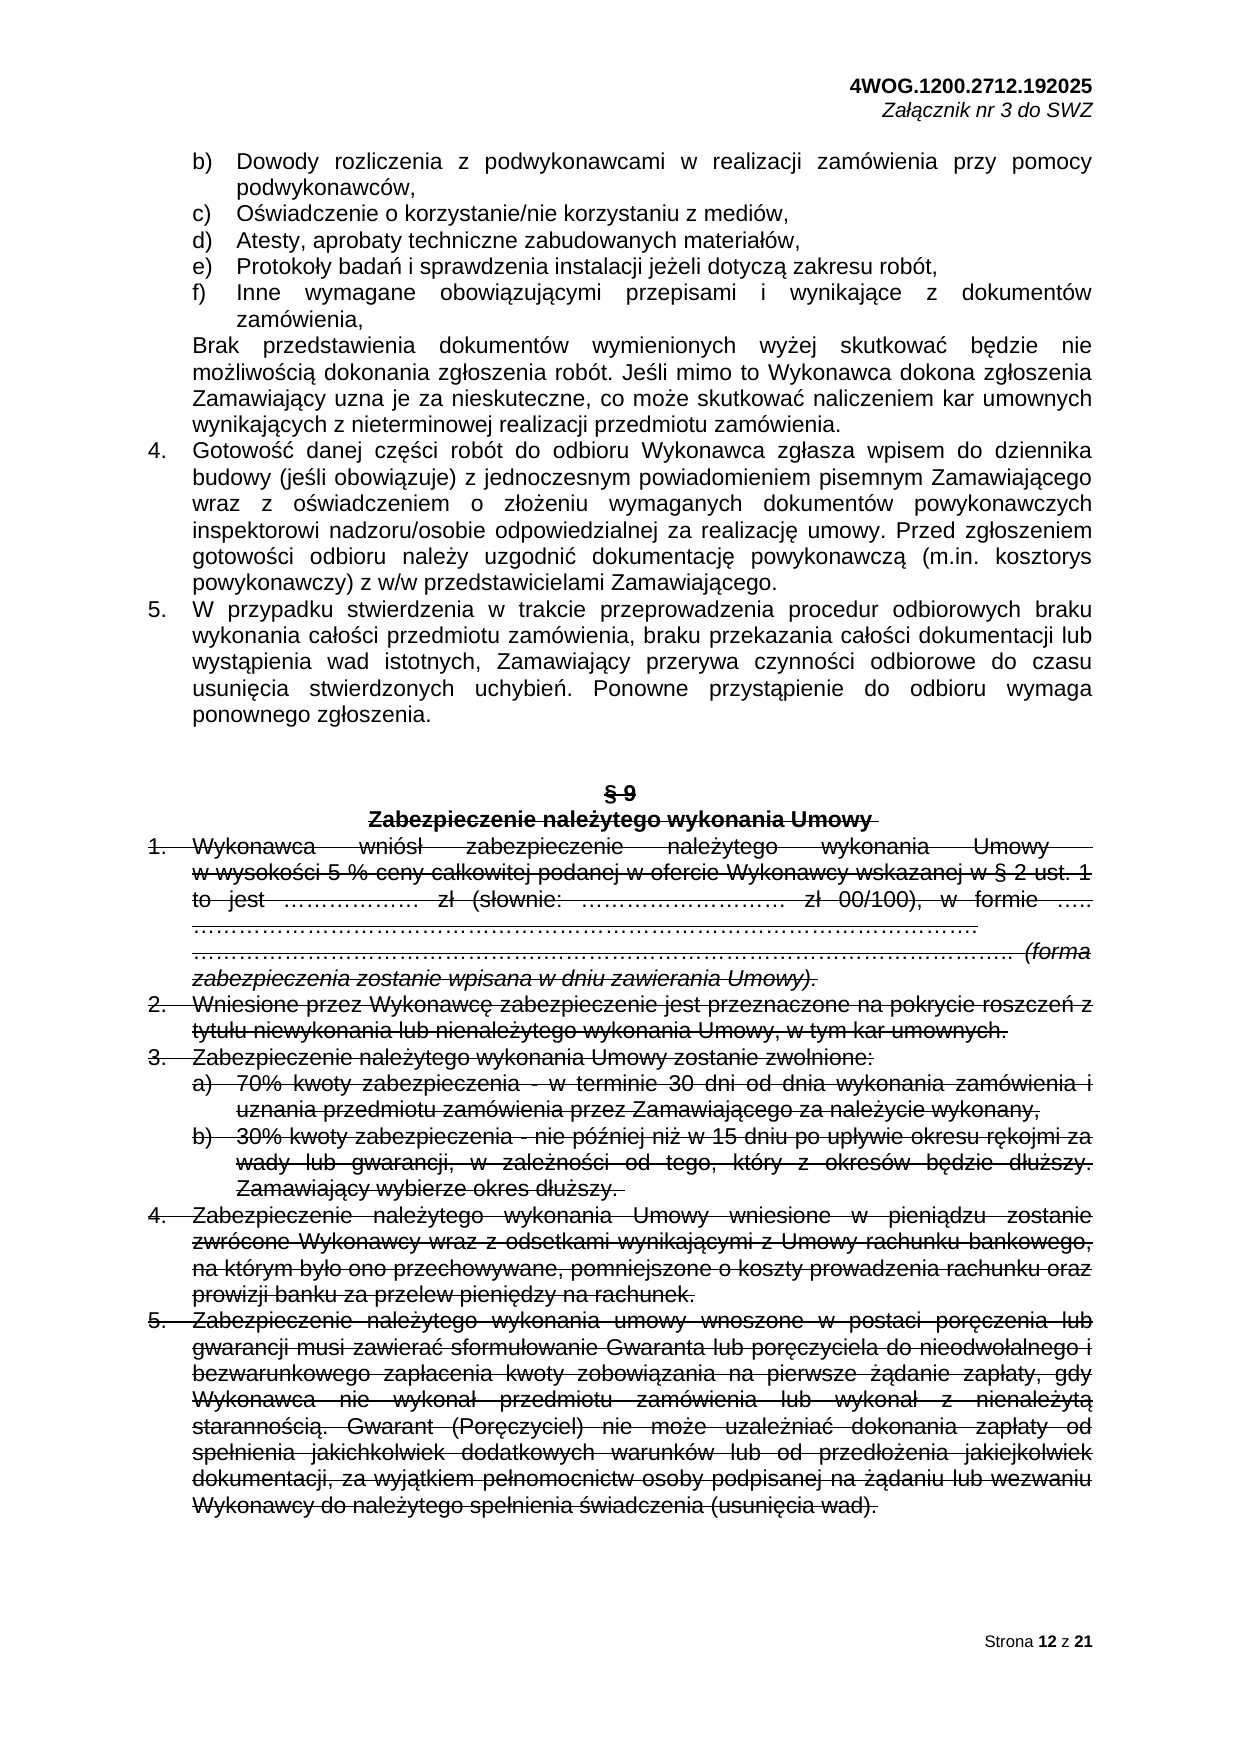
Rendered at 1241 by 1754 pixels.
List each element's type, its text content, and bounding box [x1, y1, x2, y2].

list Wniesione przez Wykonawcę zabezpieczenie jest przeznaczone na pokrycie roszczeń z tytułu niewykonania lub nienależytego wykonania Umowy, w tym kar umownych. [148, 1006, 1093, 1044]
text Zabezpieczenie należytego wykonania Umowy [148, 806, 1093, 833]
list Zabezpieczenie należytego wykonania Umowy zostanie zwolnione: [148, 1044, 1093, 1070]
list Protokoły badań i sprawdzenia instalacji jeżeli dotyczą zakresu robót, [192, 253, 1093, 279]
list Dowody rozliczenia z podwykonawcami w realizacji zamówienia przy pomocy podwykonawców, [192, 148, 1093, 200]
list W przypadku stwierdzenia w trakcie przeprowadzenia procedur odbiorowych braku wykonania całości przedmiotu zamówienia, braku przekazania całości dokumentacji lub wystąpienia wad istotnych, Zamawiający przerywa czynności odbiorowe do czasu usunięcia stwierdzonych uchybień. Ponowne przystąpienie do odbioru wymaga ponownego zgłoszenia. [148, 596, 1093, 727]
text § 9 [148, 780, 1093, 806]
list Wykonawca wniósł zabezpieczenie należytego wykonania Umowy w wysokości 5 % ceny całkowitej podanej w ofercie Wykonawcy wskazanej w § 2 ust. 1 to jest ……………… zł (słownie: ……………………… zł 00/100), w formie …..…………………………………………………………………………………………. ……………………………………….…………………………………………………….. (forma zabezpieczenia zostanie wpisana w dniu zawierania Umowy). [148, 848, 1093, 991]
list 30% kwoty zabezpieczenia - nie później niż w 15 dniu po upływie okresu rękojmi za wady lub gwarancji, w zależności od tego, który z okresów będzie dłuższy. Zamawiający wybierze okres dłuższy. [192, 1138, 1093, 1202]
list Gotowość danej części robót do odbioru Wykonawca zgłasza wpisem do dziennika budowy (jeśli obowiązuje) z jednoczesnym powiadomieniem pisemnym Zamawiającego wraz z oświadczeniem o złożeniu wymaganych dokumentów powykonawczych inspektorowi nadzoru/osobie odpowiedzialnej za realizację umowy. Przed zgłoszeniem gotowości odbioru należy uzgodnić dokumentację powykonawczą (m.in. kosztorys powykonawczy) z w/w przedstawicielami Zamawiającego. [148, 437, 1093, 596]
list 70% kwoty zabezpieczenia - w terminie 30 dni od dnia wykonania zamówienia i uznania przedmiotu zamówienia przez Zamawiającego za należycie wykonany, [192, 1070, 1093, 1084]
list Oświadczenie o korzystanie/nie korzystaniu z mediów, [192, 200, 1093, 227]
list Zabezpieczenie należytego wykonania umowy wnoszone w postaci poręczenia lub gwarancji musi zawierać sformułowanie Gwaranta lub poręczyciela do nieodwołalnego i bezwarunkowego zapłacenia kwoty zobowiązania na pierwsze żądanie zapłaty, gdy Wykonawca nie wykonał przedmiotu zamówienia lub wykonał z nienależytą starannością. Gwarant (Poręczyciel) nie może uzależniać dokonania zapłaty od spełnienia jakichkolwiek dodatkowych warunków lub od przedłożenia jakiejkolwiek dokumentacji, za wyjątkiem pełnomocnictw osoby podpisanej na żądaniu lub wezwaniu Wykonawcy do należytego spełnienia świadczenia (usunięcia wad). [148, 1323, 1093, 1518]
list Zabezpieczenie należytego wykonania Umowy wniesione w pieniądzu zostanie zwrócone Wykonawcy wraz z odsetkami wynikającymi z Umowy rachunku bankowego, na którym było ono przechowywane, pomniejszone o koszty prowadzenia rachunku oraz prowizji banku za przelew pieniędzy na rachunek. [148, 1217, 1093, 1307]
list Atesty, aprobaty techniczne zabudowanych materiałów, [192, 227, 1093, 253]
list 70% kwoty zabezpieczenia - w terminie 30 dni od dnia wykonania zamówienia i uznania przedmiotu zamówienia przez Zamawiającego za należycie wykonany, [192, 1085, 1093, 1123]
text Brak przedstawienia dokumentów wymienionych wyżej skutkować będzie nie możliwością dokonania zgłoszenia robót. Jeśli mimo to Wykonawca dokona zgłoszenia Zamawiający uzna je za nieskuteczne, co może skutkować naliczeniem kar umownych wynikających z nieterminowej realizacji przedmiotu zamówienia. [192, 332, 1093, 437]
list Inne wymagane obowiązującymi przepisami i wynikające z dokumentów zamówienia, [192, 279, 1093, 332]
list 30% kwoty zabezpieczenia - nie później niż w 15 dniu po upływie okresu rękojmi za wady lub gwarancji, w zależności od tego, który z okresów będzie dłuższy. Zamawiający wybierze okres dłuższy. [192, 1123, 1093, 1137]
list Wniesione przez Wykonawcę zabezpieczenie jest przeznaczone na pokrycie roszczeń z tytułu niewykonania lub nienależytego wykonania Umowy, w tym kar umownych. [148, 991, 1093, 1005]
